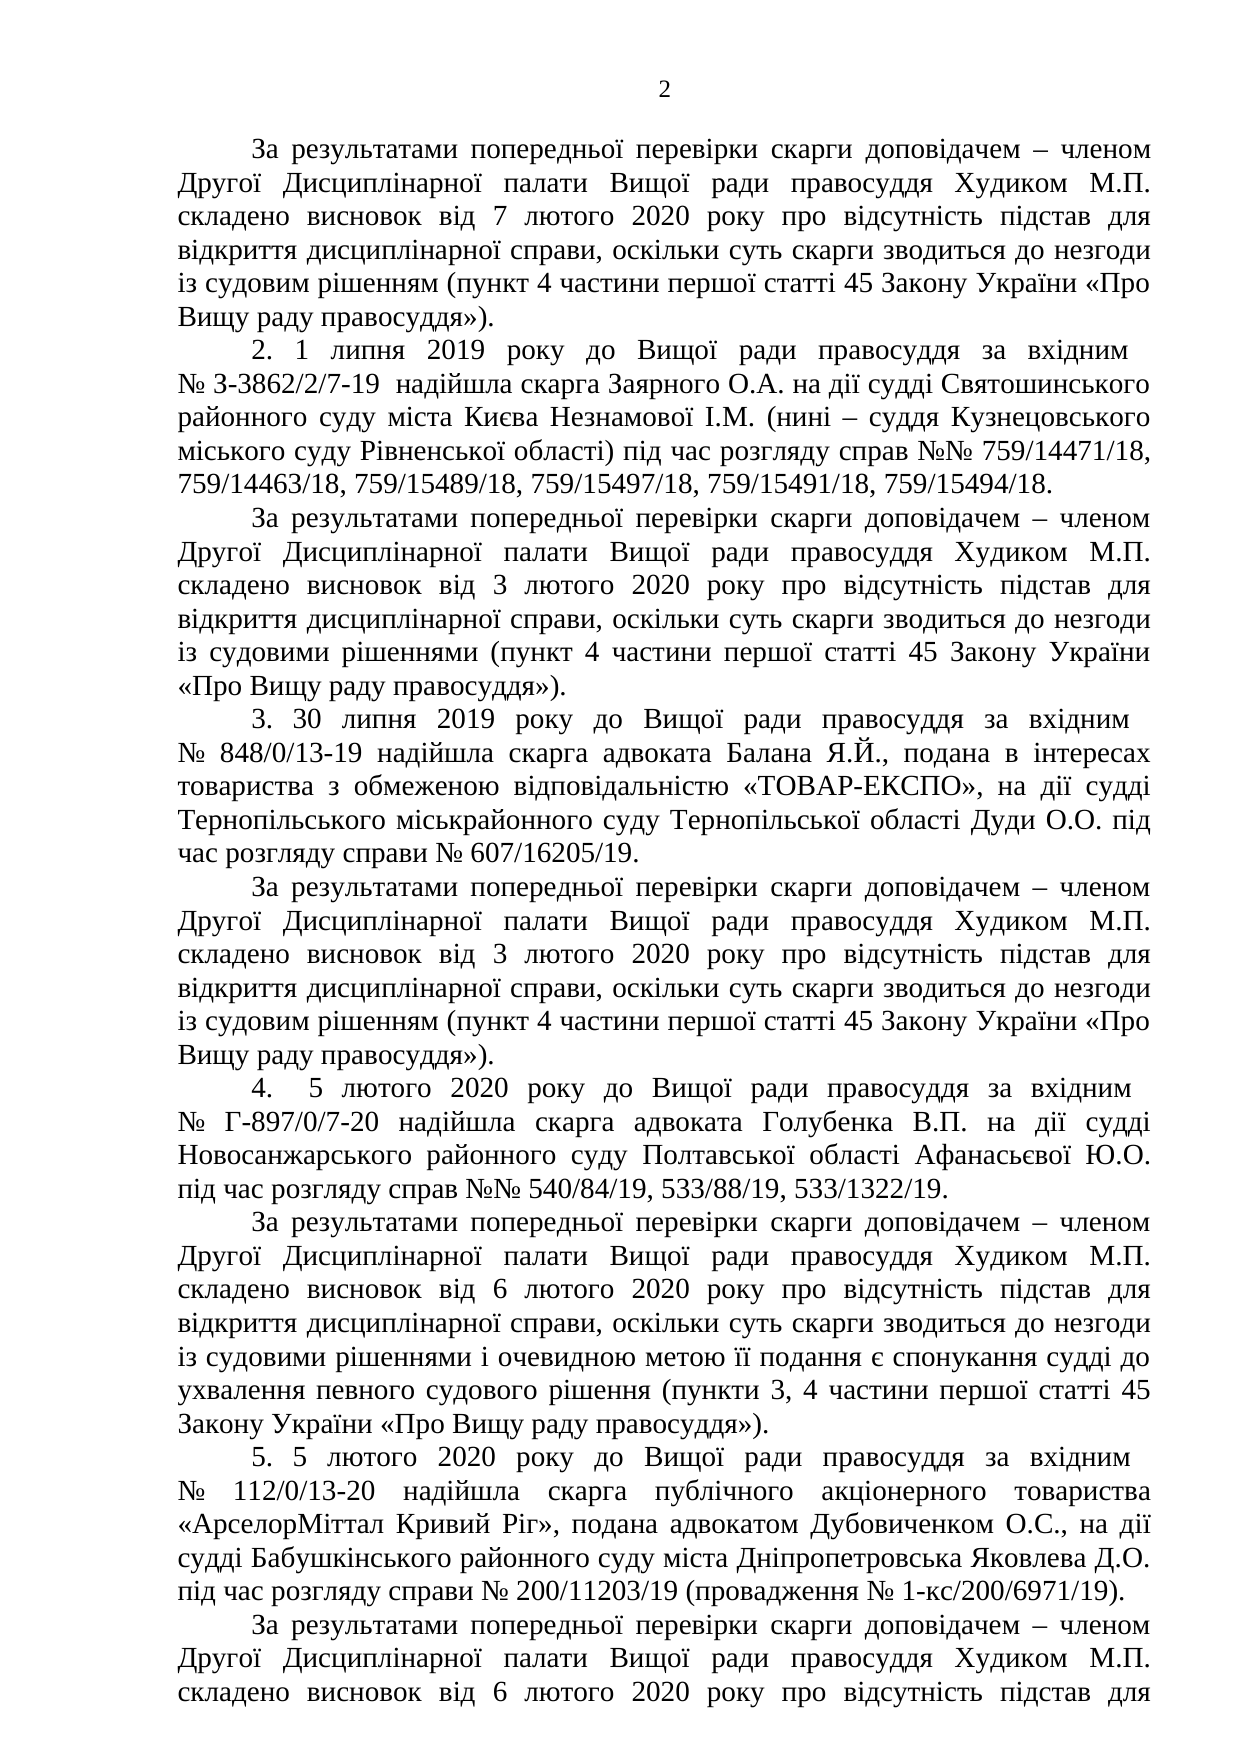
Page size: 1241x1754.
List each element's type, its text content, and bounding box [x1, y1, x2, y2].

text За результатами попередньої перевірки скарги доповідачем – членом Другої Дисциплінарної палати Вищої ради правосуддя Худиком М.П. складено висновок від 3 лютого 2020 року про відсутність підстав для відкриття дисциплінарної справи, оскільки суть скарги зводиться до незгоди із судовими рішеннями (пункт 4 частини першої статті 45 Закону України «Про Вищу раду правосуддя»). [177, 500, 1152, 701]
text 5. 5 лютого 2020 року до Вищої ради правосуддя за вхідним № 112/0/13-20 надійшла скарга публічного акціонерного товариства «АрселорМіттал Кривий Ріг», подана адвокатом Дубовиченком О.С., на дії судді Бабушкінського районного суду міста Дніпропетровська Яковлева Д.О. під час розгляду справи № 200/11203/19 (провадження № 1-кс/200/6971/19). [177, 1439, 1152, 1607]
text За результатами попередньої перевірки скарги доповідачем – членом Другої Дисциплінарної палати Вищої ради правосуддя Худиком М.П. складено висновок від 6 лютого 2020 року про відсутність підстав для відкриття дисциплінарної справи, оскільки суть скарги зводиться до незгоди із судовими рішеннями і очевидною метою її подання є спонукання судді до ухвалення певного судового рішення (пункти 3, 4 частини першої статті 45 Закону України «Про Вищу раду правосуддя»). [177, 1204, 1152, 1439]
text За результатами попередньої перевірки скарги доповідачем – членом Другої Дисциплінарної палати Вищої ради правосуддя Худиком М.П. складено висновок від 3 лютого 2020 року про відсутність підстав для відкриття дисциплінарної справи, оскільки суть скарги зводиться до незгоди із судовим рішенням (пункт 4 частини першої статті 45 Закону України «Про Вищу раду правосуддя»). [177, 869, 1152, 1070]
text За результатами попередньої перевірки скарги доповідачем – членом Другої Дисциплінарної палати Вищої ради правосуддя Худиком М.П. складено висновок від 7 лютого 2020 року про відсутність підстав для відкриття дисциплінарної справи, оскільки суть скарги зводиться до незгоди із судовим рішенням (пункт 4 частини першої статті 45 Закону України «Про Вищу раду правосуддя»). [177, 131, 1152, 332]
text 4. 5 лютого 2020 року до Вищої ради правосуддя за вхідним № Г-897/0/7-20 надійшла скарга адвоката Голубенка В.П. на дії судді Новосанжарського районного суду Полтавської області Афанасьєвої Ю.О. під час розгляду справ №№ 540/84/19, 533/88/19, 533/1322/19. [177, 1070, 1152, 1204]
text 3. 30 липня 2019 року до Вищої ради правосуддя за вхідним № 848/0/13-19 надійшла скарга адвоката Балана Я.Й., подана в інтересах товариства з обмеженою відповідальністю «ТОВАР-ЕКСПО», на дії судді Тернопільського міськрайонного суду Тернопільської області Дуди О.О. під час розгляду справи № 607/16205/19. [177, 701, 1152, 869]
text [177, 1607, 1152, 1708]
text 2. 1 липня 2019 року до Вищої ради правосуддя за вхідним № З-3862/2/7-19 надійшла скарга Заярного О.А. на дії судді Святошинського районного суду міста Києва Незнамової І.М. (нині – суддя Кузнецовського міського суду Рівненської області) під час розгляду справ №№ 759/14471/18, 759/14463/18, 759/15489/18, 759/15497/18, 759/15491/18, 759/15494/18. [177, 332, 1152, 500]
